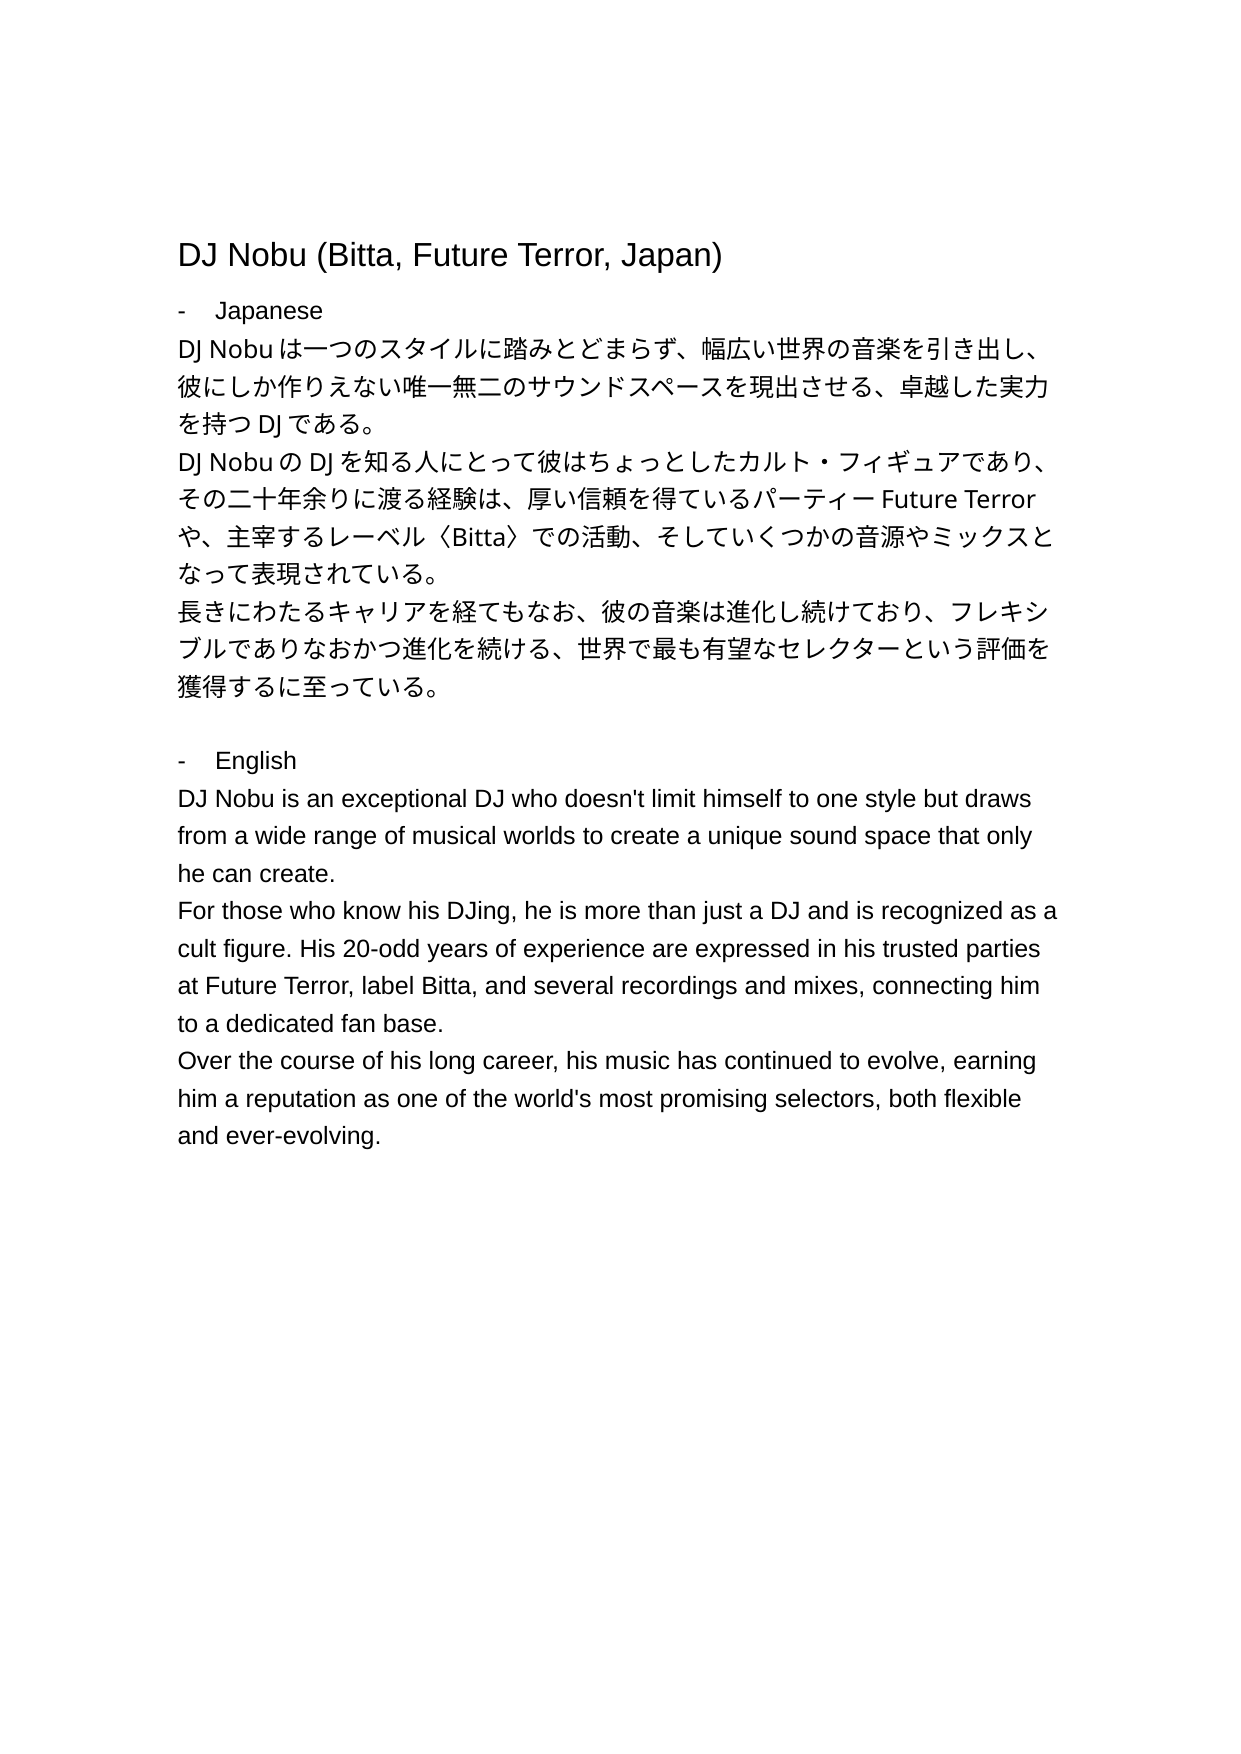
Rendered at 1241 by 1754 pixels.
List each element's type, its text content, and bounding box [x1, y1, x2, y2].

text 長きにわたるキャリアを経てもなお、彼の音楽は進化し続けており、フレキシブルでありなおかつ進化を続ける、世界で最も有望なセレクターという評価を獲得するに至っている。 [177, 592, 1063, 704]
text Over the course of his long career, his music has continued to evolve, earning him a reputation as one of the world's most promising selectors, both flexible and ever-evolving. [177, 1042, 1063, 1154]
text DJ Nobu is an exceptional DJ who doesn't limit himself to one style but draws from a wide range of musical worlds to create a unique sound space that only he can create. [177, 779, 1063, 892]
list English [177, 742, 1063, 779]
text DJ NobuのDJを知る人にとって彼はちょっとしたカルト・フィギュアであり、その二十年余りに渡る経験は、厚い信頼を得ているパーティーFuture Terrorや、主宰するレーベル〈Bitta〉での活動、そしていくつかの音源やミックスとなって表現されている。 [177, 442, 1063, 592]
text DJ Nobu (Bitta, Future Terror, Japan) [177, 217, 1063, 292]
text For those who know his DJing, he is more than just a DJ and is recognized as a cult figure. His 20-odd years of experience are expressed in his trusted parties at Future Terror, label Bitta, and several recordings and mixes, connecting him to a dedicated fan base. [177, 892, 1063, 1042]
text DJ Nobuは一つのスタイルに踏みとどまらず、幅広い世界の音楽を引き出し、彼にしか作りえない唯一無二のサウンドスペースを現出させる、卓越した実力を持つDJである。 [177, 329, 1063, 442]
list Japanese [177, 292, 1063, 329]
